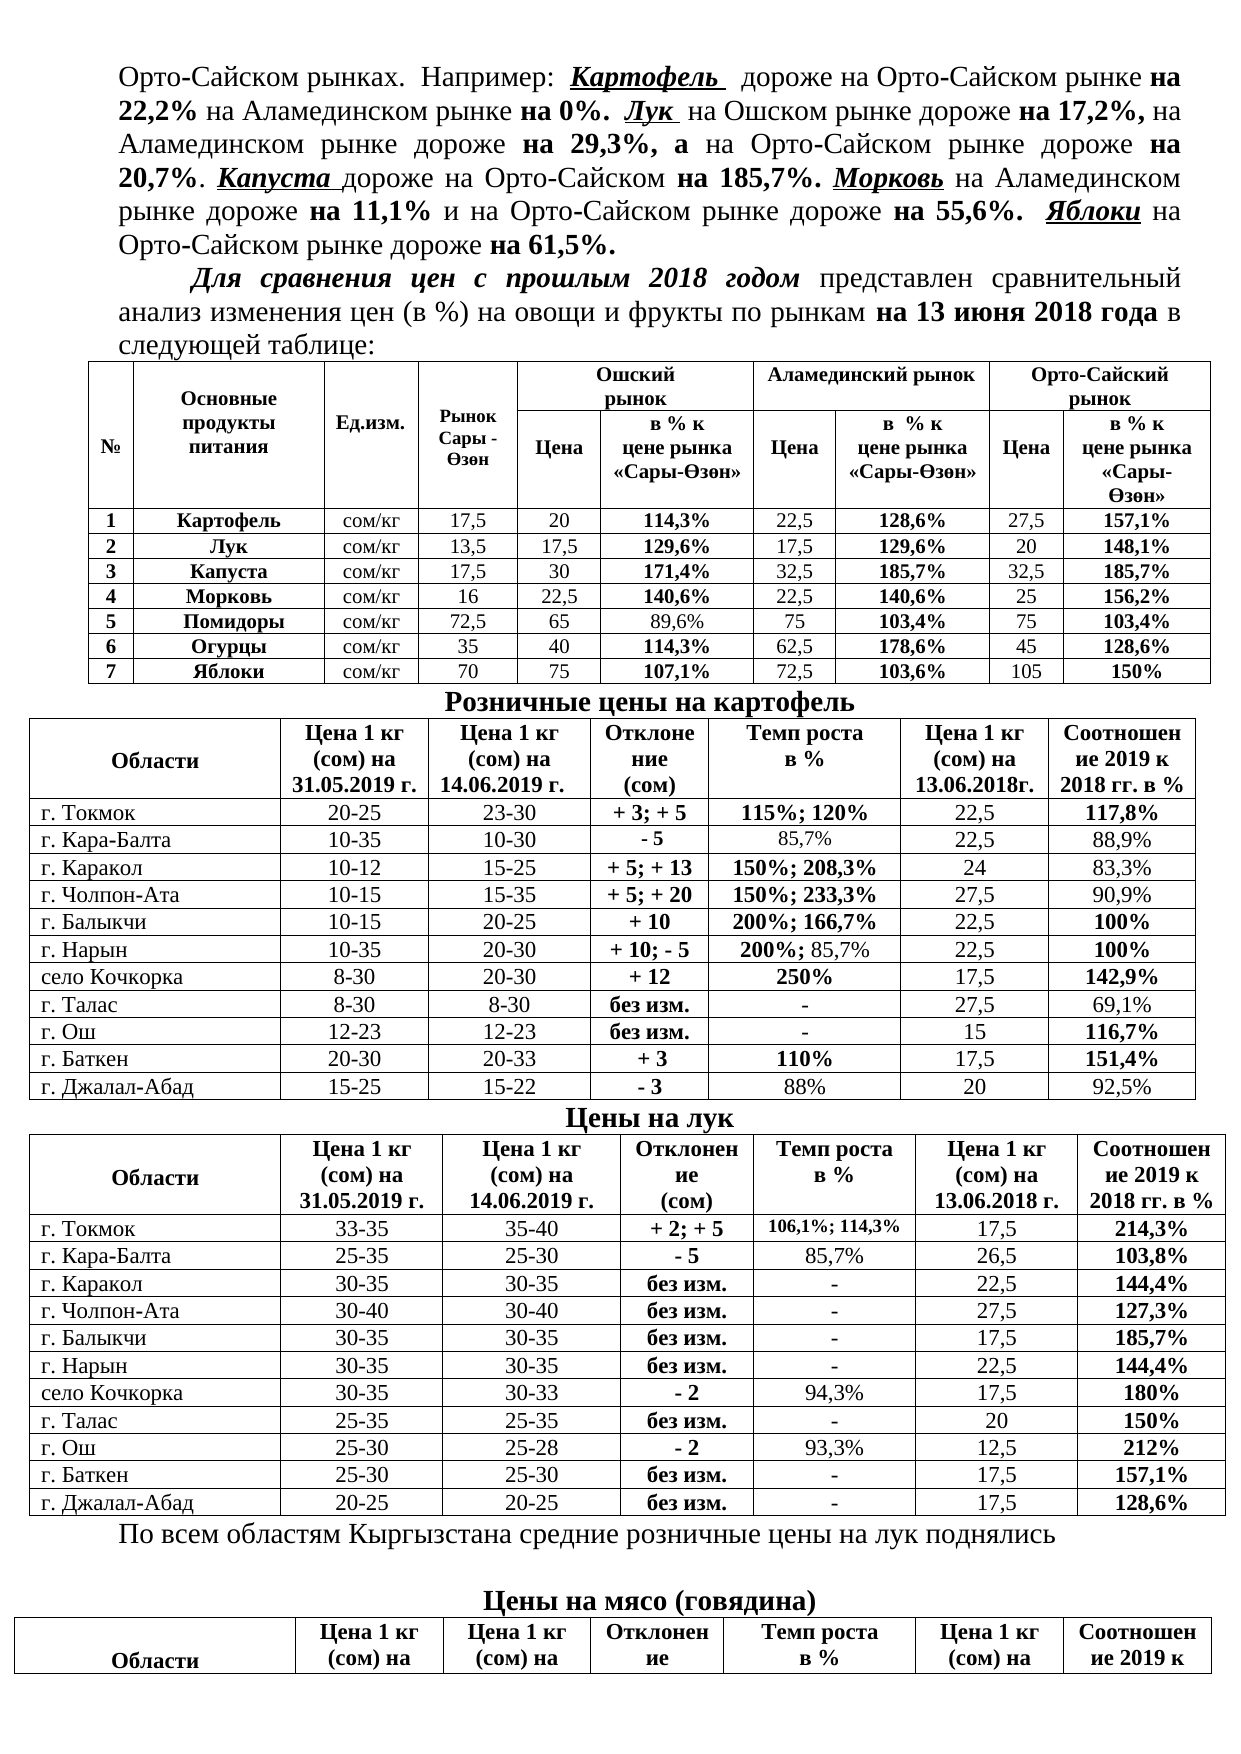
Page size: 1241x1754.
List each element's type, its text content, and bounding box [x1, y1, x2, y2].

table_cell 12-23 [281, 1018, 428, 1044]
table_cell 103,8% [1078, 1242, 1225, 1269]
table_cell 94,3% [754, 1379, 915, 1406]
table_cell 30-35 [281, 1325, 442, 1351]
table_cell 17,5 [916, 1215, 1077, 1241]
text Цены на лук [118, 1100, 1181, 1134]
table_cell 200%; 85,7% [709, 936, 900, 962]
table_cell 117,8% [1049, 799, 1195, 825]
table_cell 128,6% [1078, 1489, 1225, 1515]
table_cell 100% [1049, 936, 1195, 962]
table_cell Цена [518, 411, 600, 507]
table_cell Морковь [134, 584, 324, 608]
table_cell 15-22 [429, 1073, 590, 1099]
table_cell 5 [89, 609, 133, 633]
table_cell 25 [990, 584, 1063, 608]
table_cell 150%; 208,3% [709, 854, 900, 880]
table_cell 83,3% [1049, 854, 1195, 880]
table_header Цена 1 кг (сом) на 14.06.2019 г. [443, 1135, 620, 1214]
table_cell 89,6% [601, 609, 753, 633]
table_cell 20-30 [429, 963, 590, 989]
table_cell - [754, 1461, 915, 1488]
table_cell 10-35 [281, 826, 428, 853]
table_cell 103,4% [1064, 609, 1210, 633]
table_cell 148,1% [1064, 534, 1210, 558]
table_cell г. Талас [30, 1407, 280, 1433]
table_cell 10-15 [281, 909, 428, 935]
table_cell 88,9% [1049, 826, 1195, 853]
table_cell 128,6% [836, 509, 989, 532]
table_cell 32,5 [990, 559, 1063, 583]
table_cell + 3; + 5 [591, 799, 708, 825]
table_cell 30-35 [281, 1352, 442, 1378]
table_cell 212% [1078, 1434, 1225, 1460]
table_cell 93,3% [754, 1434, 915, 1460]
table_cell г. Нарын [30, 1352, 280, 1378]
table_cell Цена [990, 411, 1063, 507]
table_cell 17,5 [916, 1489, 1077, 1515]
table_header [1064, 1618, 1211, 1673]
table_cell Картофель [134, 509, 324, 532]
table_cell 8-30 [281, 991, 428, 1017]
table_cell - [754, 1270, 915, 1296]
table_cell 178,6% [836, 634, 989, 658]
table_cell Помидоры [134, 609, 324, 633]
table_cell без изм. [621, 1489, 753, 1515]
table_cell 25-35 [443, 1407, 620, 1433]
table_cell 72,5 [754, 659, 835, 683]
table_cell 8-30 [429, 991, 590, 1017]
table_cell 30-33 [443, 1379, 620, 1406]
table_cell без изм. [621, 1325, 753, 1351]
table_cell 107,1% [601, 659, 753, 683]
table_cell 85,7% [709, 826, 900, 853]
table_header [296, 1618, 443, 1673]
table_header Ед.изм. [325, 362, 418, 507]
table_header Отклонение (сом) [621, 1135, 753, 1214]
table_cell без изм. [621, 1407, 753, 1433]
table_cell г. Джалал-Абад [30, 1489, 280, 1515]
table_cell 129,6% [836, 534, 989, 558]
table_cell 3 [89, 559, 133, 583]
table_cell 12,5 [916, 1434, 1077, 1460]
table_cell 15-35 [429, 881, 590, 907]
table_header Области [30, 1135, 280, 1214]
table_cell без изм. [621, 1297, 753, 1323]
table_cell + 10 [591, 909, 708, 935]
table_cell 33-35 [281, 1215, 442, 1241]
table_header Рынок Сары -Өзөн [419, 362, 517, 507]
table_cell г. Балыкчи [30, 1325, 280, 1351]
table_cell 30-35 [443, 1352, 620, 1378]
table_cell без изм. [621, 1352, 753, 1378]
text Для сравнения цен с прошлым 2018 годом представлен сравнительный анализ изменения цен (в %) на овощи и фрукты по рынкам на 13 июня 2018 года в следующей таблице: [118, 260, 1181, 361]
table_cell 157,1% [1064, 509, 1210, 532]
table_cell 200%; 166,7% [709, 909, 900, 935]
table_cell - [754, 1489, 915, 1515]
table_cell без изм. [621, 1461, 753, 1488]
table_cell 20 [916, 1407, 1077, 1433]
table_cell г. Чолпон-Ата [30, 881, 280, 907]
table_cell - [754, 1297, 915, 1323]
table_cell 106,1%; 114,3% [754, 1215, 915, 1241]
table_cell 171,4% [601, 559, 753, 583]
table_cell 20-30 [281, 1045, 428, 1072]
table_cell 22,5 [901, 799, 1048, 825]
table_header Соотношение 2019 к 2018 гг. в % [1049, 719, 1195, 798]
table_cell 72,5 [419, 609, 517, 633]
table_cell Лук [134, 534, 324, 558]
table_cell г. Каракол [30, 854, 280, 880]
table_cell г. Токмок [30, 1215, 280, 1241]
table_cell 17,5 [901, 1045, 1048, 1072]
table_cell + 10; - 5 [591, 936, 708, 962]
table_cell 25-35 [281, 1242, 442, 1269]
table_cell 15-25 [281, 1073, 428, 1099]
table_cell + 12 [591, 963, 708, 989]
table_cell сом/кг [325, 509, 418, 532]
table_cell г. Джалал-Абад [30, 1073, 280, 1099]
table_cell 20-25 [281, 1489, 442, 1515]
table_cell 114,3% [601, 634, 753, 658]
table_cell г. Кара-Балта [30, 826, 280, 853]
table_cell без изм. [591, 991, 708, 1017]
table_cell 40 [518, 634, 600, 658]
table_cell 62,5 [754, 634, 835, 658]
table_cell 15 [901, 1018, 1048, 1044]
table_cell 115%; 120% [709, 799, 900, 825]
table_cell + 5; + 20 [591, 881, 708, 907]
table_cell г. Балыкчи [30, 909, 280, 935]
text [118, 59, 1181, 260]
table_header Цена 1 кг (сом) на 31.05.2019 г. [281, 1135, 442, 1214]
table_cell 30-35 [281, 1379, 442, 1406]
table_cell 100% [1049, 909, 1195, 935]
table_cell 17,5 [916, 1379, 1077, 1406]
table_cell 27,5 [990, 509, 1063, 532]
table_cell 35 [419, 634, 517, 658]
table_header Орто-Сайский рынок [990, 362, 1210, 410]
table_cell 25-28 [443, 1434, 620, 1460]
text Розничные цены на картофель [118, 684, 1181, 718]
table_cell 1 [89, 509, 133, 532]
table_cell 185,7% [836, 559, 989, 583]
table_cell 103,6% [836, 659, 989, 683]
table_cell 128,6% [1064, 634, 1210, 658]
table_cell 25-30 [443, 1461, 620, 1488]
table_cell 20 [990, 534, 1063, 558]
table_header Области [15, 1618, 295, 1673]
table_cell сом/кг [325, 559, 418, 583]
table_cell - 5 [591, 826, 708, 853]
table_cell 25-35 [281, 1407, 442, 1433]
table_cell 103,4% [836, 609, 989, 633]
table_header Аламединский рынок [754, 362, 989, 410]
table_cell г. Кара-Балта [30, 1242, 280, 1269]
table_cell 22,5 [518, 584, 600, 608]
table_cell 20 [518, 509, 600, 532]
table_header Темп роста в % [754, 1135, 915, 1214]
table_header Ошский рынок [518, 362, 753, 410]
table_cell г. Нарын [30, 936, 280, 962]
table_cell г. Чолпон-Ата [30, 1297, 280, 1323]
table_cell - 2 [621, 1434, 753, 1460]
table_cell Яблоки [134, 659, 324, 683]
table_cell 17,5 [518, 534, 600, 558]
table_cell 22,5 [754, 584, 835, 608]
table_cell + 5; + 13 [591, 854, 708, 880]
table_cell 17,5 [419, 559, 517, 583]
table_cell - [754, 1407, 915, 1433]
table_cell 17,5 [916, 1325, 1077, 1351]
table_cell 30-40 [443, 1297, 620, 1323]
table_cell 150% [1064, 659, 1210, 683]
table_cell - [709, 991, 900, 1017]
table_cell 150% [1078, 1407, 1225, 1433]
table_cell 23-30 [429, 799, 590, 825]
table_cell село Кочкорка [30, 1379, 280, 1406]
table_cell 85,7% [754, 1242, 915, 1269]
table_cell 16 [419, 584, 517, 608]
table_cell сом/кг [325, 634, 418, 658]
table_cell 2 [89, 534, 133, 558]
table_cell 150%; 233,3% [709, 881, 900, 907]
table_cell 30-40 [281, 1297, 442, 1323]
table_cell сом/кг [325, 534, 418, 558]
table_cell 7 [89, 659, 133, 683]
table_cell 140,6% [836, 584, 989, 608]
table_cell - 3 [591, 1073, 708, 1099]
table_cell в % к цене рынка «Сары-Өзөн» [1064, 411, 1210, 507]
table_cell 75 [990, 609, 1063, 633]
table_cell без изм. [621, 1270, 753, 1296]
table_cell 88% [709, 1073, 900, 1099]
table_cell 142,9% [1049, 963, 1195, 989]
table_cell Капуста [134, 559, 324, 583]
table_cell 10-12 [281, 854, 428, 880]
table_cell 156,2% [1064, 584, 1210, 608]
table_cell 151,4% [1049, 1045, 1195, 1072]
table_cell 129,6% [601, 534, 753, 558]
table_cell 30-35 [443, 1325, 620, 1351]
table_cell 185,7% [1078, 1325, 1225, 1351]
table_cell 116,7% [1049, 1018, 1195, 1044]
table_cell 127,3% [1078, 1297, 1225, 1323]
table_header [916, 1618, 1063, 1673]
table_cell 65 [518, 609, 600, 633]
table_header Цена 1 кг (сом) на 31.05.2019 г. [281, 719, 428, 798]
table_cell 70 [419, 659, 517, 683]
table_cell 35-40 [443, 1215, 620, 1241]
table_cell 17,5 [901, 963, 1048, 989]
table_cell 214,3% [1078, 1215, 1225, 1241]
table_cell 90,9% [1049, 881, 1195, 907]
table_cell 25-30 [443, 1242, 620, 1269]
table_cell 20-25 [429, 909, 590, 935]
table_cell 6 [89, 634, 133, 658]
table_cell 157,1% [1078, 1461, 1225, 1488]
text По всем областям Кыргызстана средние розничные цены на лук поднялись [118, 1516, 1181, 1550]
table_cell 69,1% [1049, 991, 1195, 1017]
table_header Области [30, 719, 280, 798]
table_cell 140,6% [601, 584, 753, 608]
table_cell 20-30 [429, 936, 590, 962]
table_cell 17,5 [419, 509, 517, 532]
table_header Цена 1 кг (сом) на 13.06.2018г. [901, 719, 1048, 798]
table_cell г. Талас [30, 991, 280, 1017]
table_cell сом/кг [325, 609, 418, 633]
table_cell 12-23 [429, 1018, 590, 1044]
table_cell сом/кг [325, 584, 418, 608]
table_cell 45 [990, 634, 1063, 658]
table_cell 30-35 [443, 1270, 620, 1296]
table_cell 20-25 [281, 799, 428, 825]
table_cell - [754, 1352, 915, 1378]
table_cell 185,7% [1064, 559, 1210, 583]
table_header Цена 1 кг (сом) на 14.06.2019 г. [429, 719, 590, 798]
table_cell 4 [89, 584, 133, 608]
table_cell г. Ош [30, 1434, 280, 1460]
table_header Основные продукты питания [134, 362, 324, 507]
table_cell - 2 [621, 1379, 753, 1406]
table_cell г. Каракол [30, 1270, 280, 1296]
table_cell 22,5 [754, 509, 835, 532]
table_cell 30-35 [281, 1270, 442, 1296]
text Цены на мясо (говядина) [118, 1583, 1181, 1617]
table_cell 114,3% [601, 509, 753, 532]
table_cell 10-30 [429, 826, 590, 853]
table_cell 24 [901, 854, 1048, 880]
table_cell 105 [990, 659, 1063, 683]
table_cell 20-25 [443, 1489, 620, 1515]
table_cell сом/кг [325, 659, 418, 683]
table_header Соотношение 2019 к 2018 гг. в % [1078, 1135, 1225, 1214]
table_header Темп роста в % [709, 719, 900, 798]
table_cell 75 [754, 609, 835, 633]
table_cell + 3 [591, 1045, 708, 1072]
table_cell 20-33 [429, 1045, 590, 1072]
table_cell 20 [901, 1073, 1048, 1099]
table_cell в % к цене рынка «Сары-Өзөн» [601, 411, 753, 507]
table_cell 30 [518, 559, 600, 583]
table_cell 15-25 [429, 854, 590, 880]
table_cell 75 [518, 659, 600, 683]
table_cell 10-35 [281, 936, 428, 962]
table_cell 22,5 [901, 826, 1048, 853]
table_cell Огурцы [134, 634, 324, 658]
table_header № [89, 362, 133, 507]
table_cell 27,5 [901, 881, 1048, 907]
table_header Цена 1 кг (сом) на 13.06.2018 г. [916, 1135, 1077, 1214]
table_cell 25-30 [281, 1461, 442, 1488]
table_header Отклонение (сом) [591, 719, 708, 798]
table_cell 17,5 [754, 534, 835, 558]
table_cell г. Токмок [30, 799, 280, 825]
table_cell 180% [1078, 1379, 1225, 1406]
table_cell 26,5 [916, 1242, 1077, 1269]
table_cell + 2; + 5 [621, 1215, 753, 1241]
table_cell 32,5 [754, 559, 835, 583]
table_header Темп роста в % [724, 1618, 915, 1673]
table_cell Цена [754, 411, 835, 507]
table_cell без изм. [591, 1018, 708, 1044]
table_cell 250% [709, 963, 900, 989]
table_cell 27,5 [901, 991, 1048, 1017]
table_cell - [754, 1325, 915, 1351]
table_cell - [709, 1018, 900, 1044]
table_cell 22,5 [901, 909, 1048, 935]
table_cell г. Баткен [30, 1045, 280, 1072]
table_cell 17,5 [916, 1461, 1077, 1488]
table_cell 13,5 [419, 534, 517, 558]
table_cell г. Ош [30, 1018, 280, 1044]
table_cell г. Баткен [30, 1461, 280, 1488]
table_cell в % к цене рынка «Сары-Өзөн» [836, 411, 989, 507]
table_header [444, 1618, 590, 1673]
table_cell 8-30 [281, 963, 428, 989]
table_header Отклонение (сом) [591, 1618, 723, 1673]
table_cell 25-30 [281, 1434, 442, 1460]
table_cell 22,5 [916, 1270, 1077, 1296]
table_cell 110% [709, 1045, 900, 1072]
table_cell 22,5 [916, 1352, 1077, 1378]
table_cell 144,4% [1078, 1270, 1225, 1296]
table_cell - 5 [621, 1242, 753, 1269]
table_cell 144,4% [1078, 1352, 1225, 1378]
table_cell 10-15 [281, 881, 428, 907]
table_cell 27,5 [916, 1297, 1077, 1323]
table_cell 22,5 [901, 936, 1048, 962]
table_cell 92,5% [1049, 1073, 1195, 1099]
table_cell село Кочкорка [30, 963, 280, 989]
